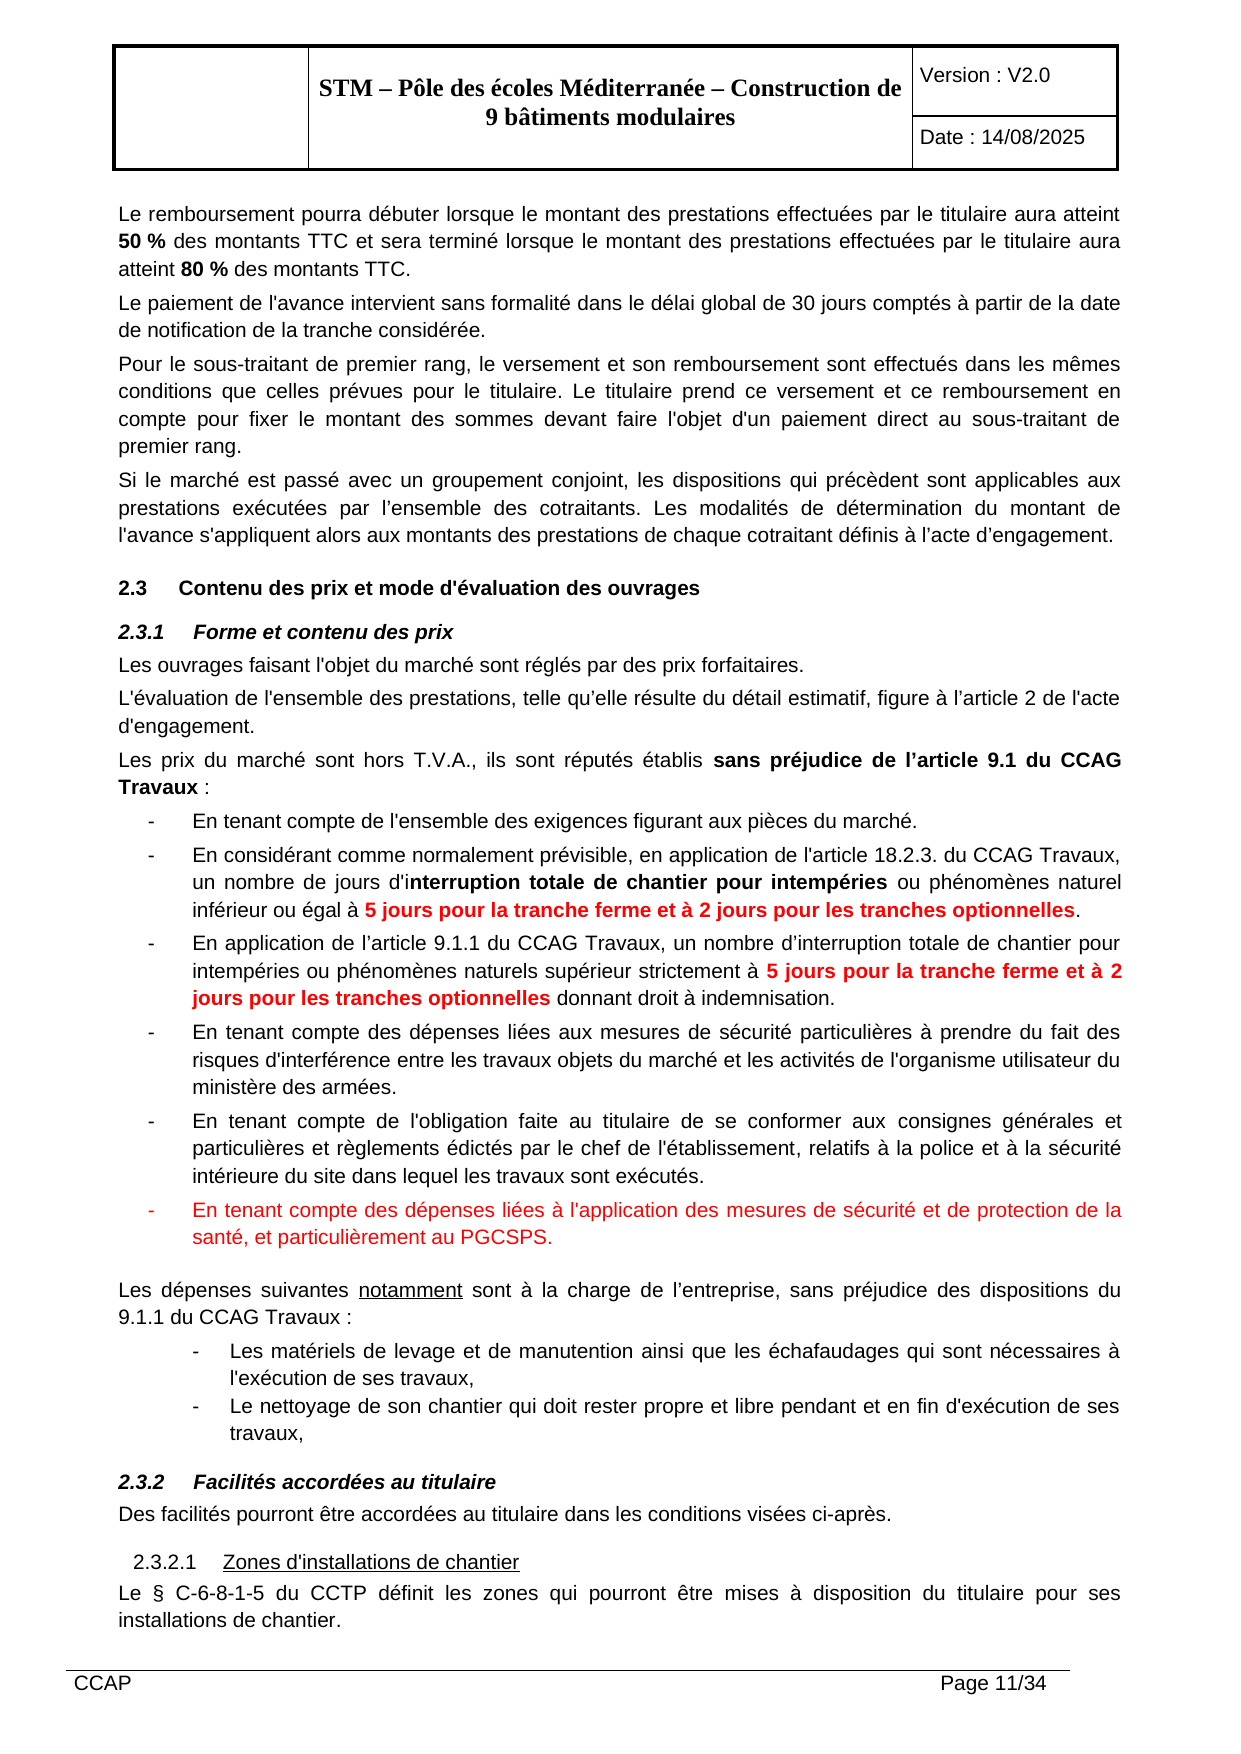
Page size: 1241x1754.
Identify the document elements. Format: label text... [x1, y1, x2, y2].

text Pour le sous-traitant de premier rang, le versement et son remboursement sont effectués dans les mêmes conditions que celles prévues pour le titulaire. Le titulaire prend ce versement et ce remboursement en compte pour fixer le montant des sommes devant faire l'objet d'un paiement direct au sous-traitant de premier rang. [118, 352, 1122, 458]
text Le remboursement pourra débuter lorsque le montant des prestations effectuées par le titulaire aura atteint 50 % des montants TTC et sera terminé lorsque le montant des prestations effectuées par le titulaire aura atteint 80 % des montants TTC. [118, 202, 1122, 281]
subtitle Zones d'installations de chantier [133, 1550, 1122, 1574]
list En considérant comme normalement prévisible, en application de l'article 18.2.3. du CCAG Travaux, un nombre de jours d'interruption totale de chantier pour intempéries ou phénomènes naturel inférieur ou égal à 5 jours pour la tranche ferme et à 2 jours pour les tranches optionnelles. [148, 842, 1122, 921]
text Si le marché est passé avec un groupement conjoint, les dispositions qui précèdent sont applicables aux prestations exécutées par l’ensemble des cotraitants. Les modalités de détermination du montant de l'avance s'appliquent alors aux montants des prestations de chaque cotraitant définis à l’acte d’engagement. [118, 468, 1122, 547]
subtitle Contenu des prix et mode d'évaluation des ouvrages [118, 575, 1122, 599]
text Les prix du marché sont hors T.V.A., ils sont réputés établis sans préjudice de l’article 9.1 du CCAG Travaux : [118, 747, 1122, 799]
text L'évaluation de l'ensemble des prestations, telle qu’elle résulte du détail estimatif, figure à l’article 2 de l'acte d'engagement. [118, 686, 1122, 738]
list En tenant compte de l'ensemble des exigences figurant aux pièces du marché. [148, 809, 1122, 833]
text Le paiement de l'avance intervient sans formalité dans le délai global de 30 jours comptés à partir de la date de notification de la tranche considérée. [118, 290, 1122, 342]
list En application de l’article 9.1.1 du CCAG Travaux, un nombre d’interruption totale de chantier pour intempéries ou phénomènes naturels supérieur strictement à 5 jours pour la tranche ferme et à 2 jours pour les tranches optionnelles donnant droit à indemnisation. [148, 931, 1122, 1010]
list En tenant compte des dépenses liées à l'application des mesures de sécurité et de protection de la santé, et particulièrement au PGCSPS. [148, 1197, 1122, 1249]
subtitle Forme et contenu des prix [118, 620, 1122, 644]
text Les dépenses suivantes notamment sont à la charge de l’entreprise, sans préjudice des dispositions du 9.1.1 du CCAG Travaux : [118, 1277, 1122, 1329]
list En tenant compte des dépenses liées aux mesures de sécurité particulières à prendre du fait des risques d'interférence entre les travaux objets du marché et les activités de l'organisme utilisateur du ministère des armées. [148, 1020, 1122, 1099]
subtitle Facilités accordées au titulaire [118, 1469, 1122, 1493]
text Le § C-6-8-1-5 du CCTP définit les zones qui pourront être mises à disposition du titulaire pour ses installations de chantier. [118, 1580, 1122, 1632]
list En tenant compte de l'obligation faite au titulaire de se conformer aux consignes générales et particulières et règlements édictés par le chef de l'établissement, relatifs à la police et à la sécurité intérieure du site dans lequel les travaux sont exécutés. [148, 1109, 1122, 1188]
text Les ouvrages faisant l'objet du marché sont réglés par des prix forfaitaires. [118, 652, 1122, 676]
list Les matériels de levage et de manutention ainsi que les échafaudages qui sont nécessaires à l'exécution de ses travaux, [192, 1339, 1122, 1390]
list Le nettoyage de son chantier qui doit rester propre et libre pendant et en fin d'exécution de ses travaux, [192, 1394, 1122, 1445]
text Des facilités pourront être accordées au titulaire dans les conditions visées ci-après. [118, 1502, 1122, 1526]
